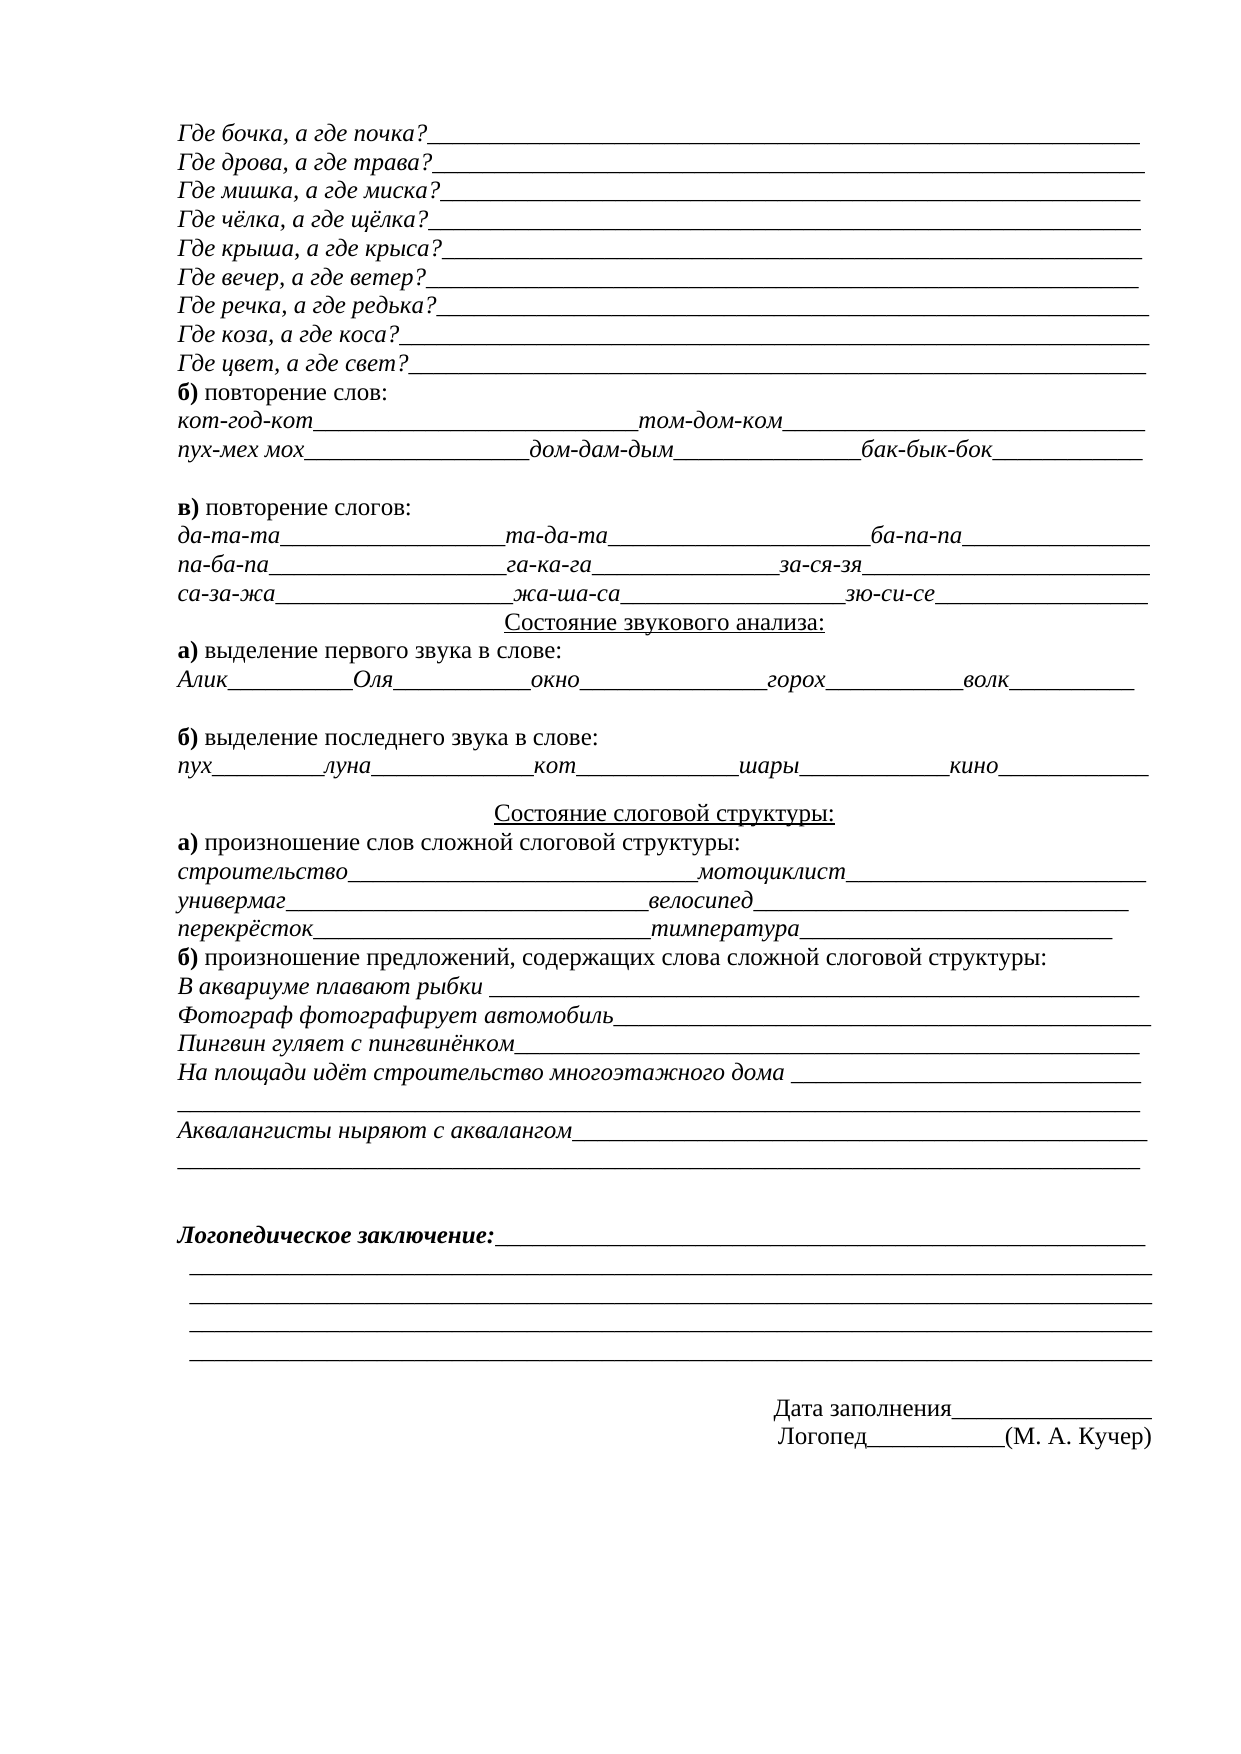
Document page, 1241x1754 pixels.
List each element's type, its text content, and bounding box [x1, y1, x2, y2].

text Алик__________Оля___________окно_______________горох___________волк__________ [177, 664, 1152, 693]
text да-та-та__________________та-да-та_____________________ба-па-па_______________ [177, 521, 1152, 549]
text Где бочка, а где почка?_________________________________________________________ [177, 118, 1152, 147]
text Где коза, а где коса?____________________________________________________________ [177, 319, 1152, 348]
text Аквалангисты ныряют с аквалангом______________________________________________ [177, 1115, 1152, 1143]
text строительство____________________________мотоциклист________________________универмаг_____________________________велосипед______________________________ [177, 856, 1152, 913]
text Логопедическое заключение:____________________________________________________ [177, 1220, 1152, 1249]
text б) выделение последнего звука в слове: [177, 722, 1152, 751]
text Пингвин гуляет с пингвинёнком__________________________________________________ [177, 1028, 1152, 1057]
text Состояние слоговой структуры: [177, 798, 1152, 827]
text Где речка, а где редька?_________________________________________________________ [177, 291, 1152, 319]
text _____________________________________________________________________________ [177, 1143, 1152, 1172]
text а) выделение первого звука в слове: [177, 636, 1152, 664]
text перекрёсток___________________________тимпература_________________________ [177, 913, 1152, 942]
text Где мишка, а где миска?________________________________________________________ [177, 176, 1152, 204]
text Дата заполнения________________ [177, 1393, 1152, 1421]
text са-за-жа___________________жа-ша-са__________________зю-си-се_________________ [177, 578, 1152, 607]
text ____________________________________________________________________________________________________________________________________________________________________________________________________________________________________________________________________________________________________________________ [177, 1249, 1152, 1364]
text На площади идёт строительство многоэтажного дома ____________________________ [177, 1057, 1152, 1086]
text Где дрова, а где трава?_________________________________________________________ [177, 147, 1152, 176]
text Где крыша, а где крыса?________________________________________________________ [177, 233, 1152, 262]
text Где цвет, а где свет?___________________________________________________________ [177, 348, 1152, 377]
text _____________________________________________________________________________ [177, 1086, 1152, 1115]
text б) повторение слов: [177, 377, 1152, 406]
text па-ба-па___________________га-ка-га_______________за-ся-зя_______________________ [177, 549, 1152, 578]
text Фотограф фотографирует автомобиль___________________________________________ [177, 1000, 1152, 1028]
text Где вечер, а где ветер?_________________________________________________________ [177, 262, 1152, 291]
text пух-мех мох__________________дом-дам-дым_______________бак-бык-бок____________ [177, 434, 1152, 463]
text В аквариуме плавают рыбки ____________________________________________________ [177, 971, 1152, 1000]
text кот-год-кот__________________________том-дом-ком_____________________________ [177, 406, 1152, 434]
text в) повторение слогов: [177, 492, 1152, 521]
text а) произношение слов сложной слоговой структуры: [177, 827, 1152, 856]
text Логопед___________(М. А. Кучер) [177, 1421, 1152, 1450]
text Где чёлка, а где щёлка?_________________________________________________________ [177, 204, 1152, 233]
text пух_________луна_____________кот_____________шары____________кино____________ [177, 751, 1152, 779]
text б) произношение предложений, содержащих слова сложной слоговой структуры: [177, 942, 1152, 971]
text Состояние звукового анализа: [177, 607, 1152, 636]
